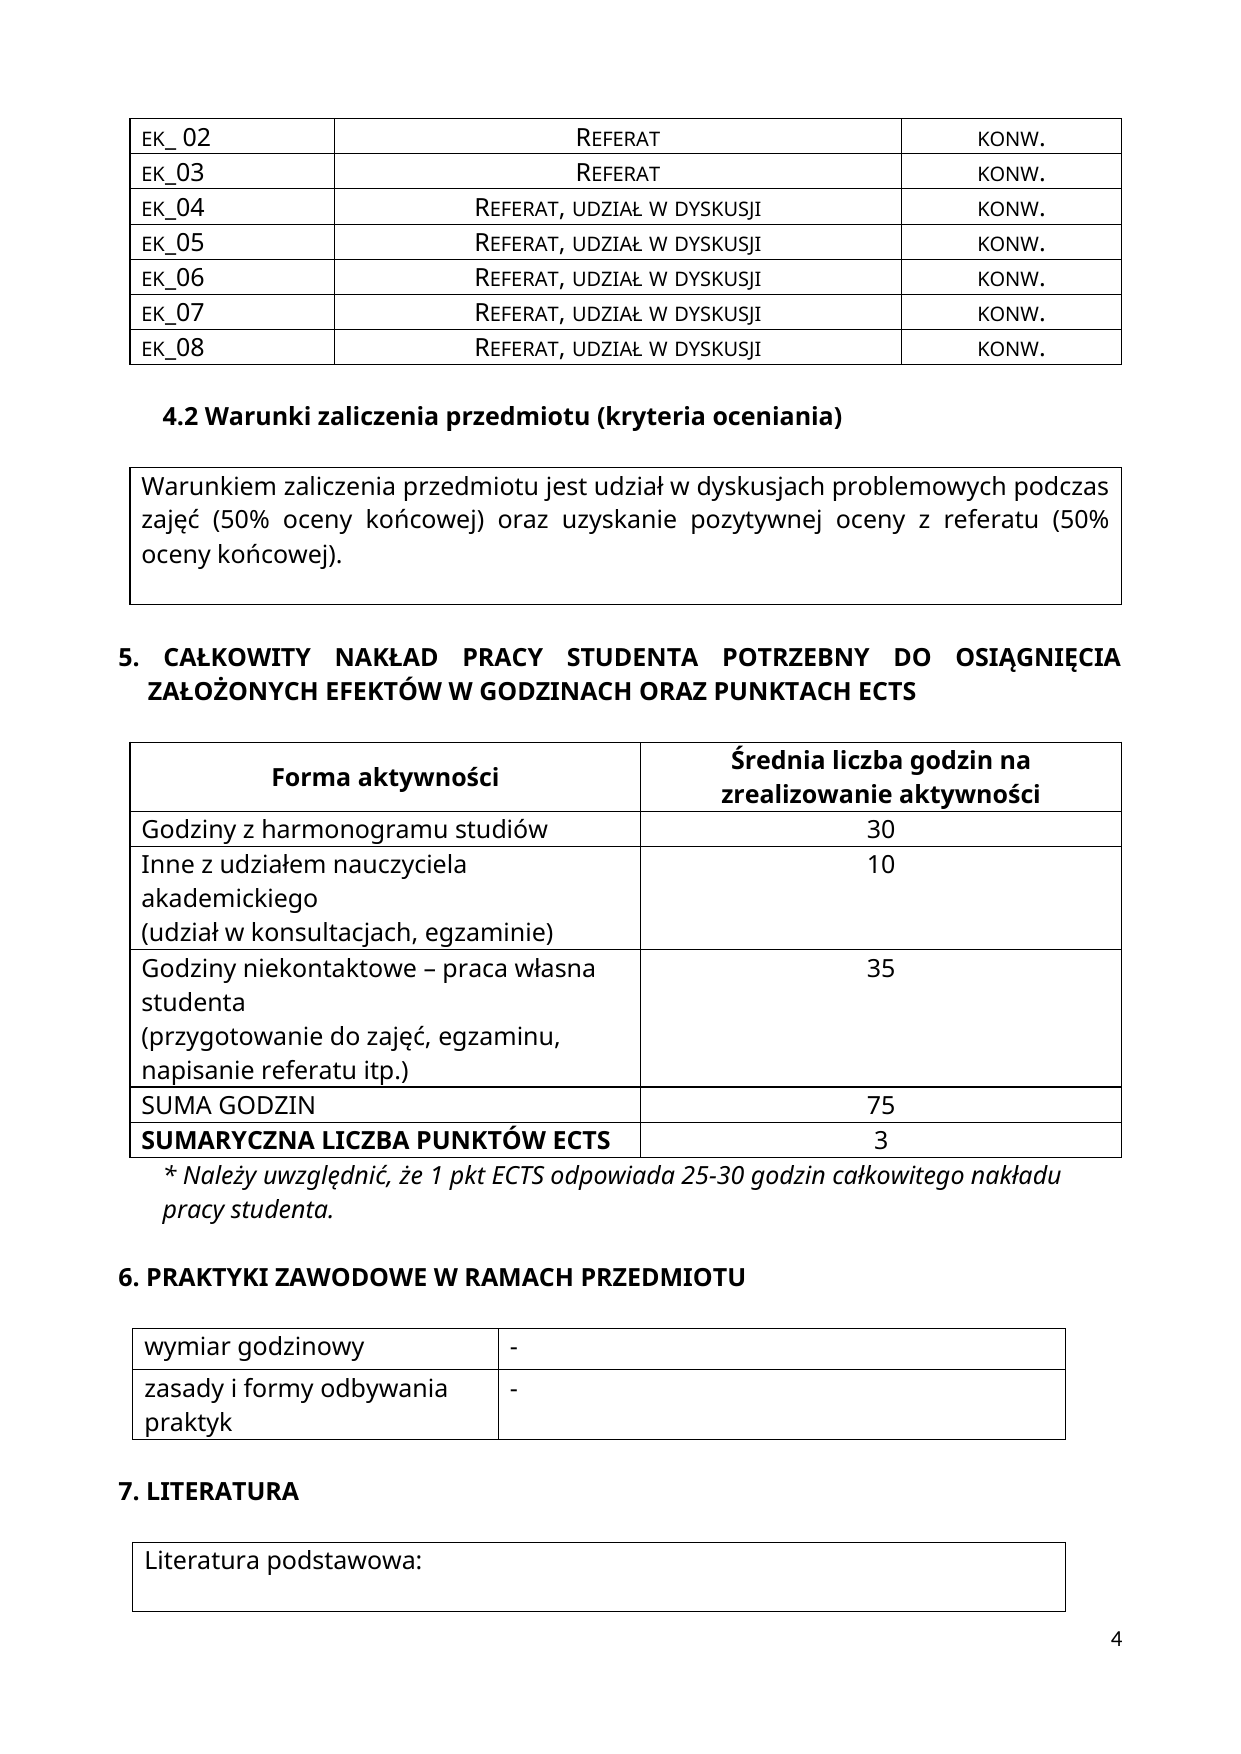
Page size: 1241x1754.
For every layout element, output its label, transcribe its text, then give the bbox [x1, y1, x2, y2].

table_cell Referat [335, 154, 901, 188]
table_cell 35 [641, 950, 1121, 1086]
table_header Forma aktywności [131, 743, 640, 811]
table_cell zasady i formy odbywania praktyk [133, 1370, 498, 1438]
table_cell ek_07 [131, 295, 334, 329]
table_cell - [499, 1370, 1065, 1438]
table_cell ek_03 [131, 154, 334, 188]
table_cell Referat, udział w dyskusji [335, 189, 901, 223]
table_header - [499, 1329, 1065, 1369]
table_cell konw. [902, 295, 1121, 329]
table_cell konw. [902, 119, 1121, 153]
table_cell ek_06 [131, 260, 334, 294]
table_cell Referat, udział w dyskusji [335, 225, 901, 258]
table_header Warunkiem zaliczenia przedmiotu jest udział w dyskusjach problemowych podczas zajęć (50% oceny końcowej) oraz uzyskanie pozytywnej oceny z referatu (50% oceny końcowej). [131, 468, 1121, 604]
table_cell 10 [641, 847, 1121, 949]
table_cell ek_05 [131, 225, 334, 258]
text * Należy uwzględnić, że 1 pkt ECTS odpowiada 25-30 godzin całkowitego nakładu pracy studenta. [162, 1158, 1122, 1226]
table_cell Inne z udziałem nauczyciela akademickiego (udział w konsultacjach, egzaminie) [131, 847, 640, 949]
table_cell konw. [902, 154, 1121, 188]
table_cell Referat, udział w dyskusji [335, 260, 901, 294]
text 5. CAŁKOWITY NAKŁAD PRACY STUDENTA POTRZEBNY DO OSIĄGNIĘCIA ZAŁOŻONYCH EFEKTÓW W GODZINACH ORAZ PUNKTACH ECTS [118, 639, 1122, 708]
table_cell Referat, udział w dyskusji [335, 295, 901, 329]
table_cell konw. [902, 330, 1121, 364]
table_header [133, 1543, 1065, 1611]
text 7. LITERATURA [118, 1474, 1122, 1508]
table_header Średnia liczba godzin na zrealizowanie aktywności [641, 743, 1121, 811]
table_cell ek_04 [131, 189, 334, 223]
table_cell Godziny z harmonogramu studiów [131, 812, 640, 846]
table_cell ek_08 [131, 330, 334, 364]
table_header wymiar godzinowy [133, 1329, 498, 1369]
table_cell Godziny niekontaktowe – praca własna studenta (przygotowanie do zajęć, egzaminu, napisanie referatu itp.) [131, 950, 640, 1086]
table_cell ek_ 02 [131, 119, 334, 153]
table_cell 3 [641, 1123, 1121, 1157]
table_cell Referat [335, 119, 901, 153]
table_cell 30 [641, 812, 1121, 846]
table_cell Referat, udział w dyskusji [335, 330, 901, 364]
table_cell konw. [902, 189, 1121, 223]
table_cell SUMARYCZNA LICZBA PUNKTÓW ECTS [131, 1123, 640, 1157]
text 4.2 Warunki zaliczenia przedmiotu (kryteria oceniania) [162, 399, 1122, 433]
table_cell konw. [902, 225, 1121, 258]
table_cell SUMA GODZIN [131, 1088, 640, 1122]
table_cell 75 [641, 1088, 1121, 1122]
table_cell konw. [902, 260, 1121, 294]
text 6. PRAKTYKI ZAWODOWE W RAMACH PRZEDMIOTU [118, 1260, 1122, 1294]
